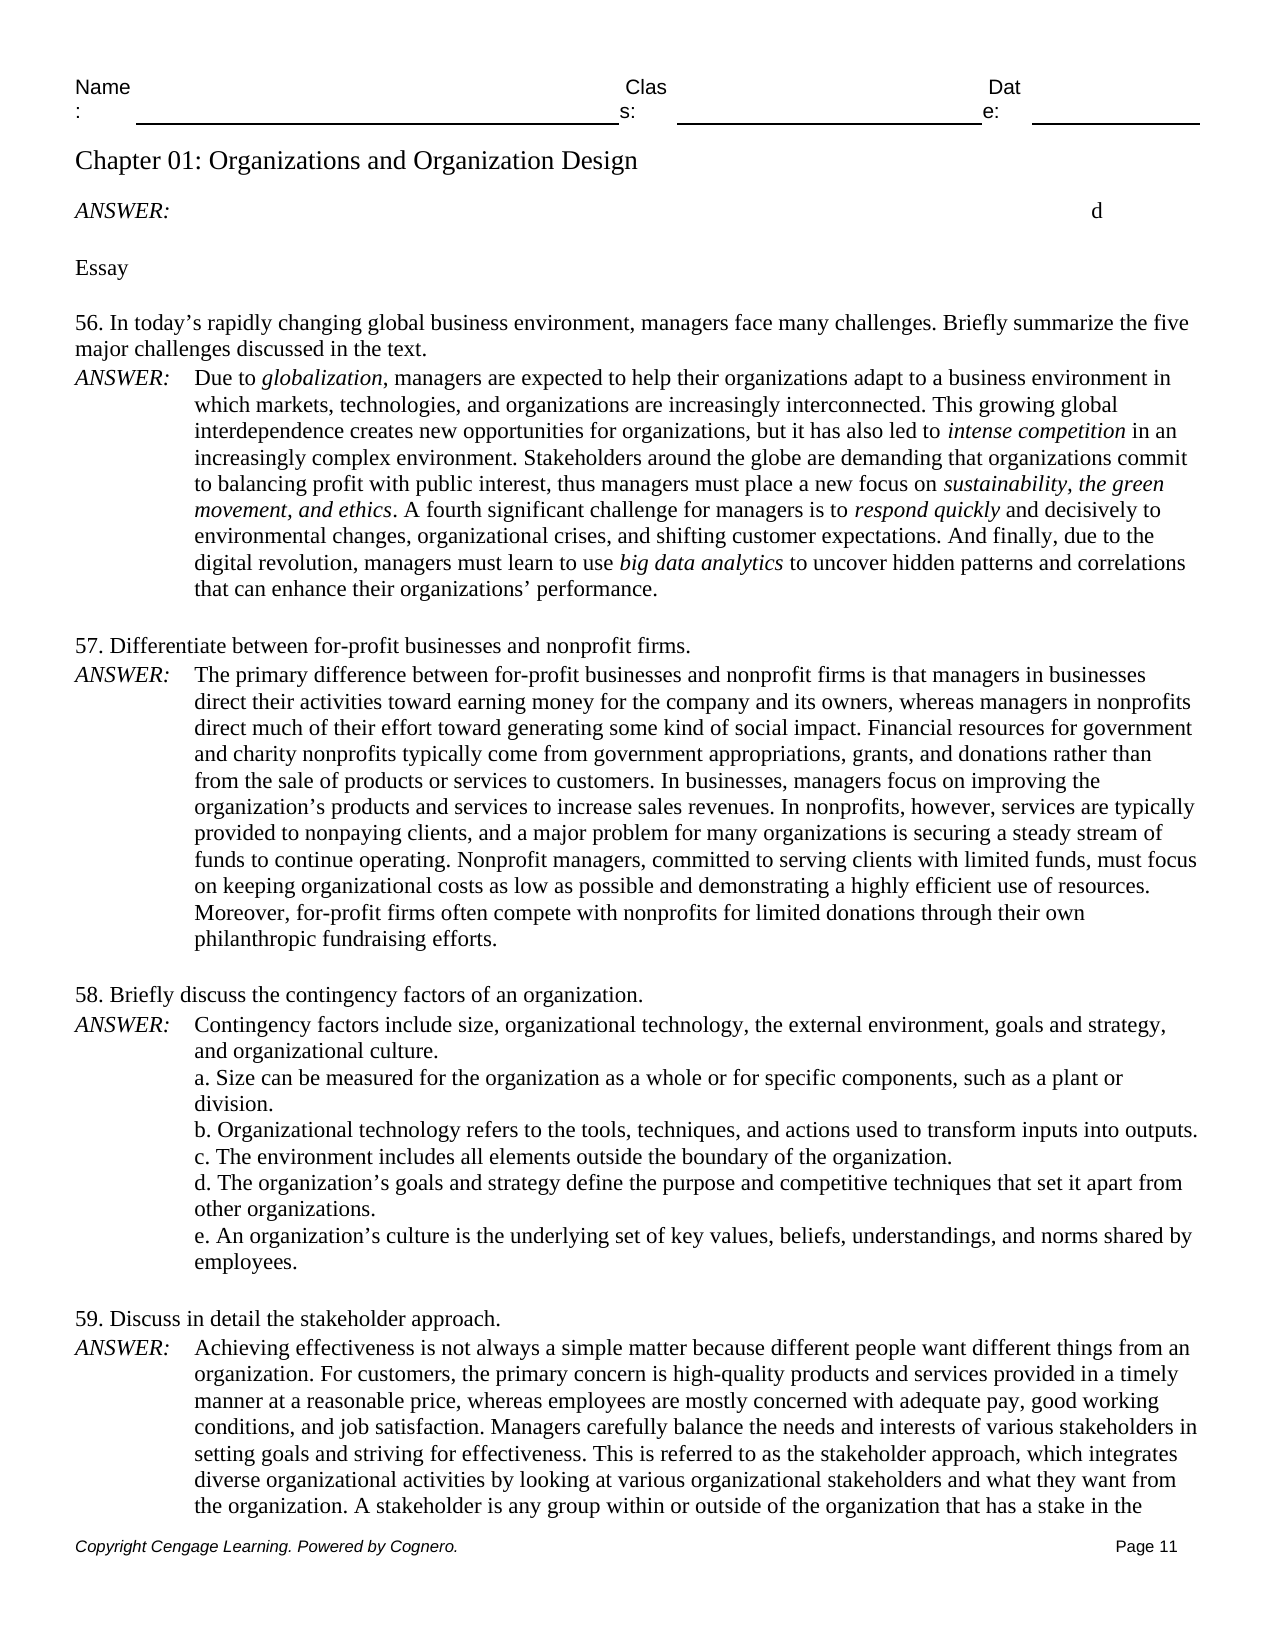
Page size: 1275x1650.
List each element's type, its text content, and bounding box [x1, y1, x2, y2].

table_header Essay [75, 254, 1200, 280]
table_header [75, 194, 1200, 227]
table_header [75, 1305, 1200, 1522]
table_header 56. In today’s rapidly changing global business environment, managers face many challenges. Briefly summarize the five major challenges discussed in the text. [75, 309, 1200, 605]
table_header 57. Differentiate between for-profit businesses and nonprofit firms. [75, 632, 1200, 954]
table_header 58. Briefly discuss the contingency factors of an organization. [75, 981, 1200, 1278]
